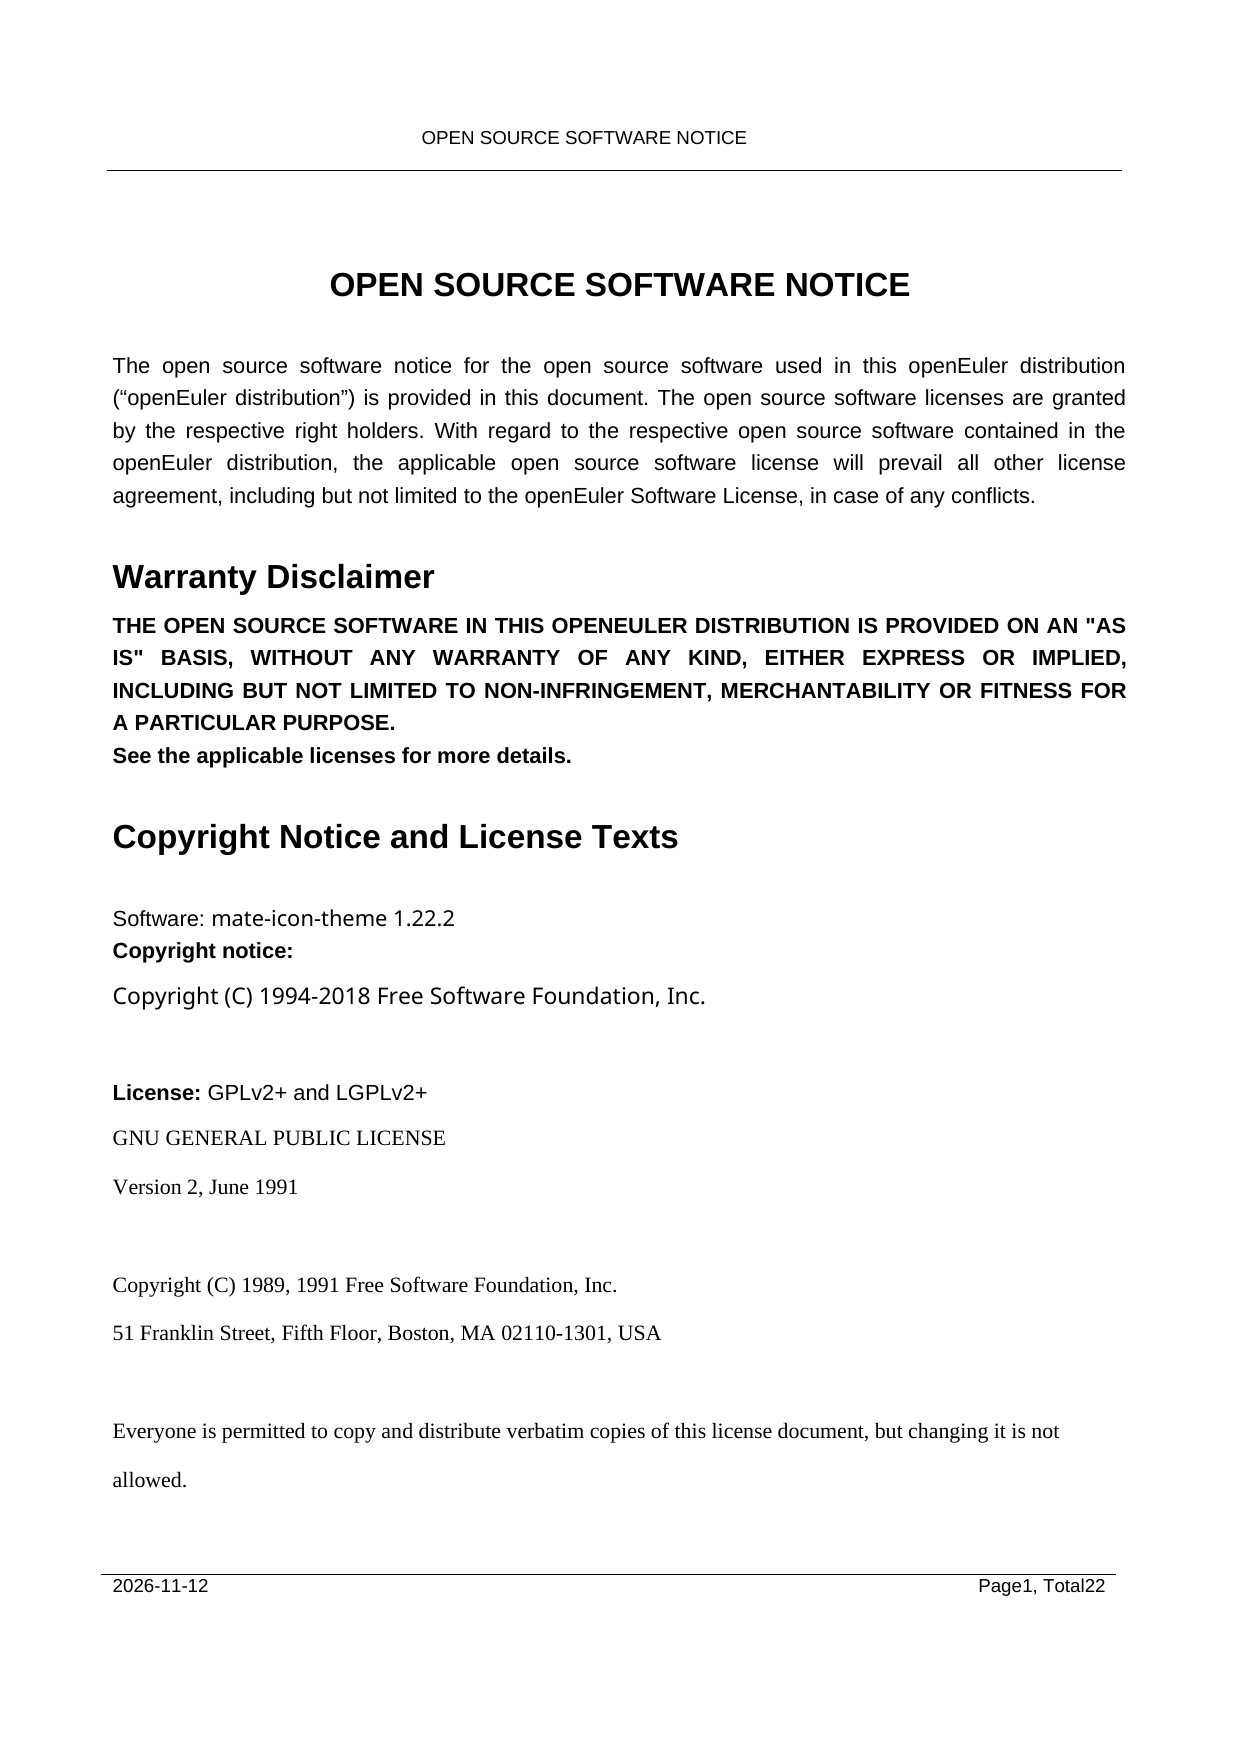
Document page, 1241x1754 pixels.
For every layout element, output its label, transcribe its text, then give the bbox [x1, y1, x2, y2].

text Copyright (C) 1994-2018 Free Software Foundation, Inc. [112, 979, 1128, 1060]
text OPEN SOURCE SOFTWARE NOTICE [112, 251, 1128, 316]
text THE OPEN SOURCE SOFTWARE IN THIS OPENEULER DISTRIBUTION IS PROVIDED ON AN "AS IS" BASIS, WITHOUT ANY WARRANTY OF ANY KIND, EITHER EXPRESS OR IMPLIED, INCLUDING BUT NOT LIMITED TO NON-INFRINGEMENT, MERCHANTABILITY OR FITNESS FOR A PARTICULAR PURPOSE. See the applicable licenses for more details. [112, 609, 1128, 771]
text Software: mate-icon-theme 1.22.2 [112, 901, 1128, 934]
text Copyright Notice and License Texts [112, 804, 1128, 869]
text Warranty Disclaimer [112, 544, 1128, 609]
text Copyright notice: [112, 934, 1128, 966]
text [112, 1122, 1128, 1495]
text License: GPLv2+ and LGPLv2+ [112, 1077, 1128, 1109]
text The open source software notice for the open source software used in this openEuler distribution (“openEuler distribution”) is provided in this document. The open source software licenses are granted by the respective right holders. With regard to the respective open source software contained in the openEuler distribution, the applicable open source software license will prevail all other license agreement, including but not limited to the openEuler Software License, in case of any conflicts. [112, 349, 1128, 511]
